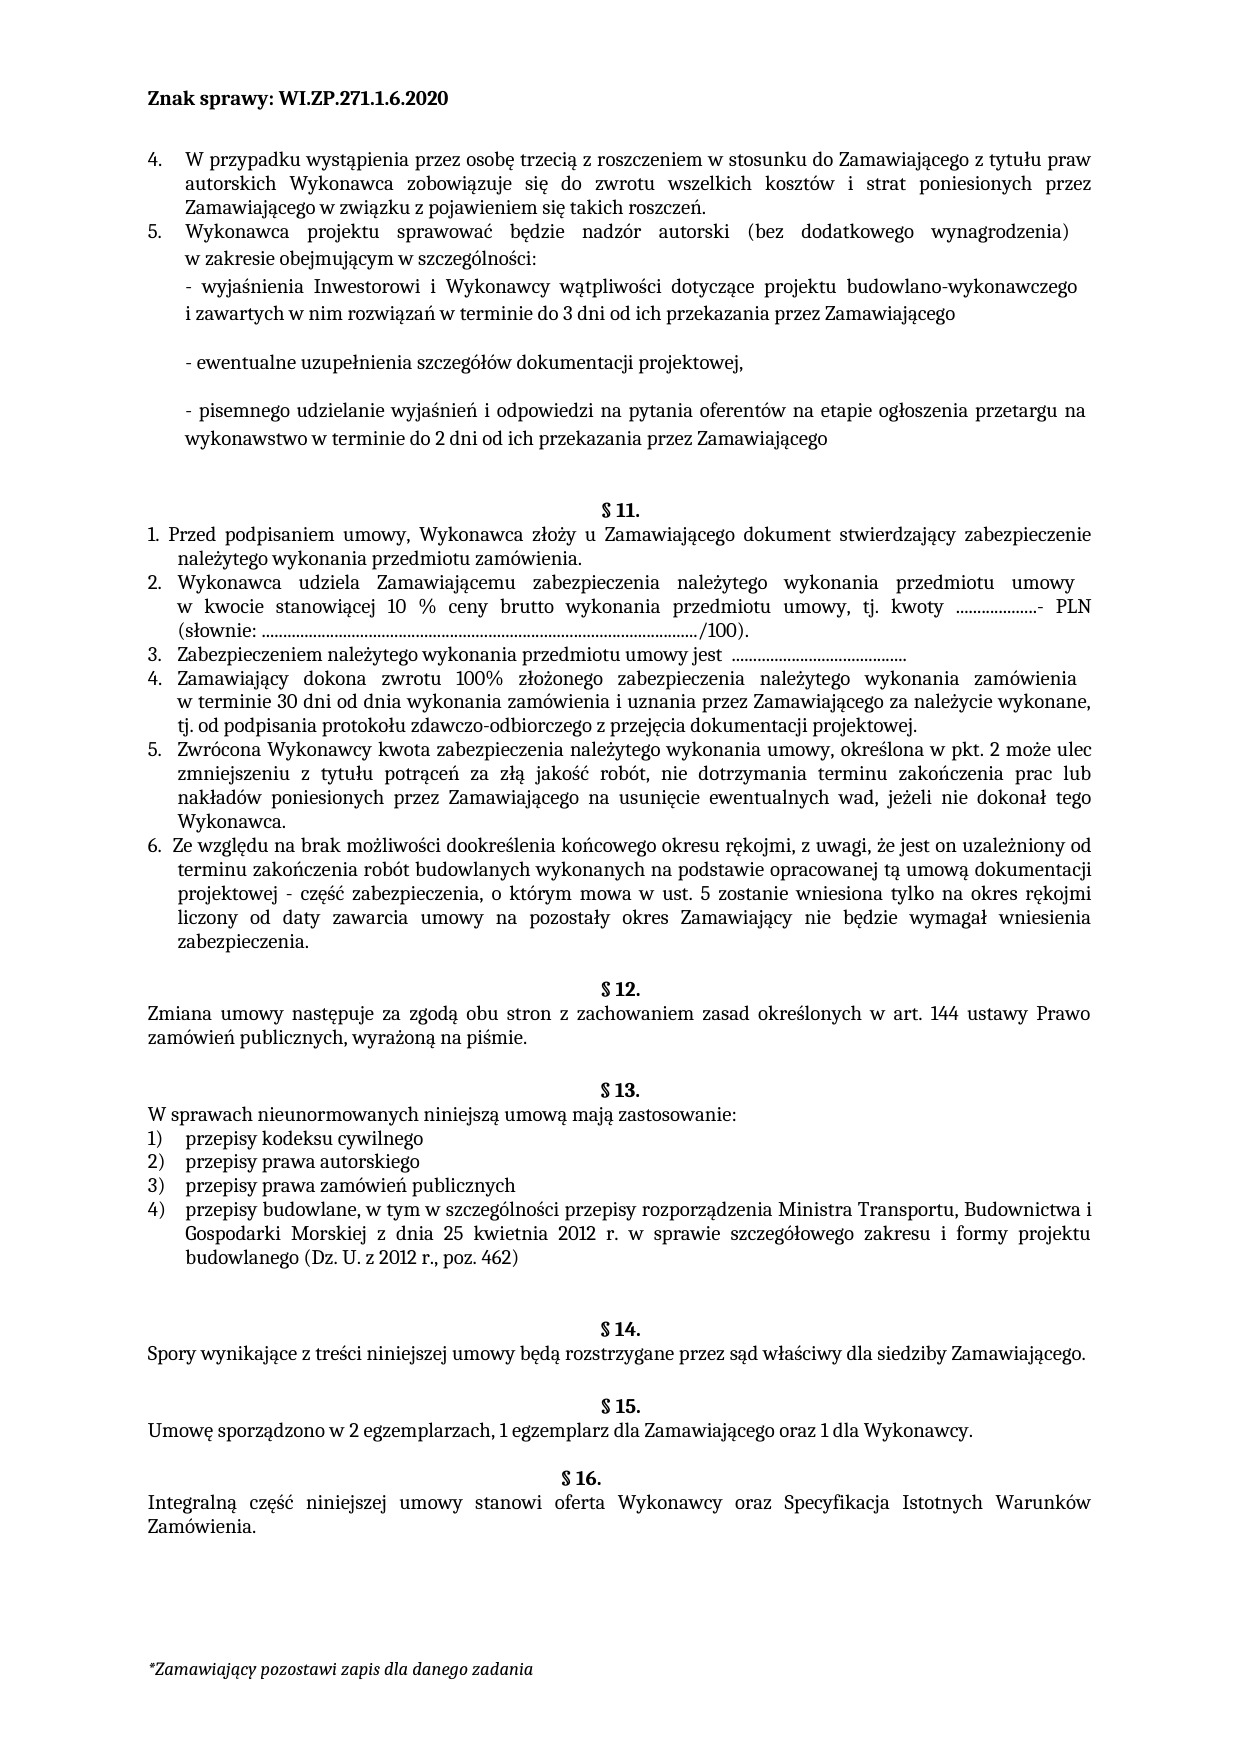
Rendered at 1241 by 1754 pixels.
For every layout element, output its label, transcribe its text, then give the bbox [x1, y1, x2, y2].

text W sprawach nieunormowanych niniejszą umową mają zastosowanie: [148, 1102, 1093, 1126]
text Zmiana umowy następuje za zgodą obu stron z zachowaniem zasad określonych w art. 144 ustawy Prawo zamówień publicznych, wyrażoną na piśmie. [148, 1002, 1093, 1049]
list W przypadku wystąpienia przez osobę trzecią z roszczeniem w stosunku do Zamawiającego z tytułu praw autorskich Wykonawca zobowiązuje się do zwrotu wszelkich kosztów i strat poniesionych przez Zamawiającego w związku z pojawieniem się takich roszczeń. [148, 148, 1093, 219]
text - ewentualne uzupełnienia szczegółów dokumentacji projektowej, [185, 350, 1088, 374]
text Integralną część niniejszej umowy stanowi oferta Wykonawcy oraz Specyfikacja Istotnych Warunków Zamówienia. [148, 1490, 1093, 1538]
text § 13. [590, 1078, 1093, 1102]
list przepisy budowlane, w tym w szczególności przepisy rozporządzenia Ministra Transportu, Budownictwa i Gospodarki Morskiej z dnia 25 kwietnia 2012 r. w sprawie szczegółowego zakresu i formy projektu budowlanego (Dz. U. z 2012 r., poz. 462) [148, 1198, 1093, 1270]
list przepisy kodeksu cywilnego [148, 1126, 1093, 1150]
text Spory wynikające z treści niniejszej umowy będą rozstrzygane przez sąd właściwy dla siedziby Zamawiającego. [148, 1342, 1093, 1366]
list Wykonawca projektu sprawować będzie nadzór autorski (bez dodatkowego wynagrodzenia) w zakresie obejmującym w szczególności: [148, 219, 1088, 271]
text 3. Zabezpieczeniem należytego wykonania przedmiotu umowy jest ......................................... [148, 642, 1093, 666]
text 6. Ze względu na brak możliwości dookreślenia końcowego okresu rękojmi, z uwagi, że jest on uzależniony od terminu zakończenia robót budowlanych wykonanych na podstawie opracowanej tą umową dokumentacji projektowej - część zabezpieczenia, o którym mowa w ust. 5 zostanie wniesiona tylko na okres rękojmi liczony od daty zawarcia umowy na pozostały okres Zamawiający nie będzie wymagał wniesienia zabezpieczenia. [148, 834, 1093, 954]
text § 15. [517, 1394, 1093, 1418]
text 2. Wykonawca udziela Zamawiającemu zabezpieczenia należytego wykonania przedmiotu umowy w kwocie stanowiącej 10 % ceny brutto wykonania przedmiotu umowy, tj. kwoty ...................- PLN (słownie: ....................................................................................................../100). [148, 570, 1093, 642]
text 1. Przed podpisaniem umowy, Wykonawca złoży u Zamawiającego dokument stwierdzający zabezpieczenie należytego wykonania przedmiotu zamówienia. [148, 522, 1093, 570]
text § 14. [516, 1318, 1093, 1342]
text Umowę sporządzono w 2 egzemplarzach, 1 egzemplarz dla Zamawiającego oraz 1 dla Wykonawcy. [148, 1418, 1093, 1442]
text - pisemnego udzielanie wyjaśnień i odpowiedzi na pytania oferentów na etapie ogłoszenia przetargu na wykonawstwo w terminie do 2 dni od ich przekazania przez Zamawiającego [185, 399, 1088, 450]
text 4. Zamawiający dokona zwrotu 100% złożonego zabezpieczenia należytego wykonania zamówienia w terminie 30 dni od dnia wykonania zamówienia i uznania przez Zamawiającego za należycie wykonane, tj. od podpisania protokołu zdawczo-odbiorczego z przejęcia dokumentacji projektowej. [148, 666, 1093, 738]
list przepisy prawa zamówień publicznych [148, 1174, 1093, 1198]
text 5. Zwrócona Wykonawcy kwota zabezpieczenia należytego wykonania umowy, określona w pkt. 2 może ulec zmniejszeniu z tytułu potrąceń za złą jakość robót, nie dotrzymania terminu zakończenia prac lub nakładów poniesionych przez Zamawiającego na usunięcie ewentualnych wad, jeżeli nie dokonał tego Wykonawca. [148, 738, 1093, 834]
list przepisy prawa autorskiego [148, 1150, 1093, 1174]
text § 12. [148, 978, 1093, 1002]
text - wyjaśnienia Inwestorowi i Wykonawcy wątpliwości dotyczące projektu budowlano-wykonawczego i zawartych w nim rozwiązań w terminie do 3 dni od ich przekazania przez Zamawiającego [185, 274, 1088, 326]
text § 11. [148, 498, 1093, 522]
text § 16. [148, 1466, 1093, 1490]
